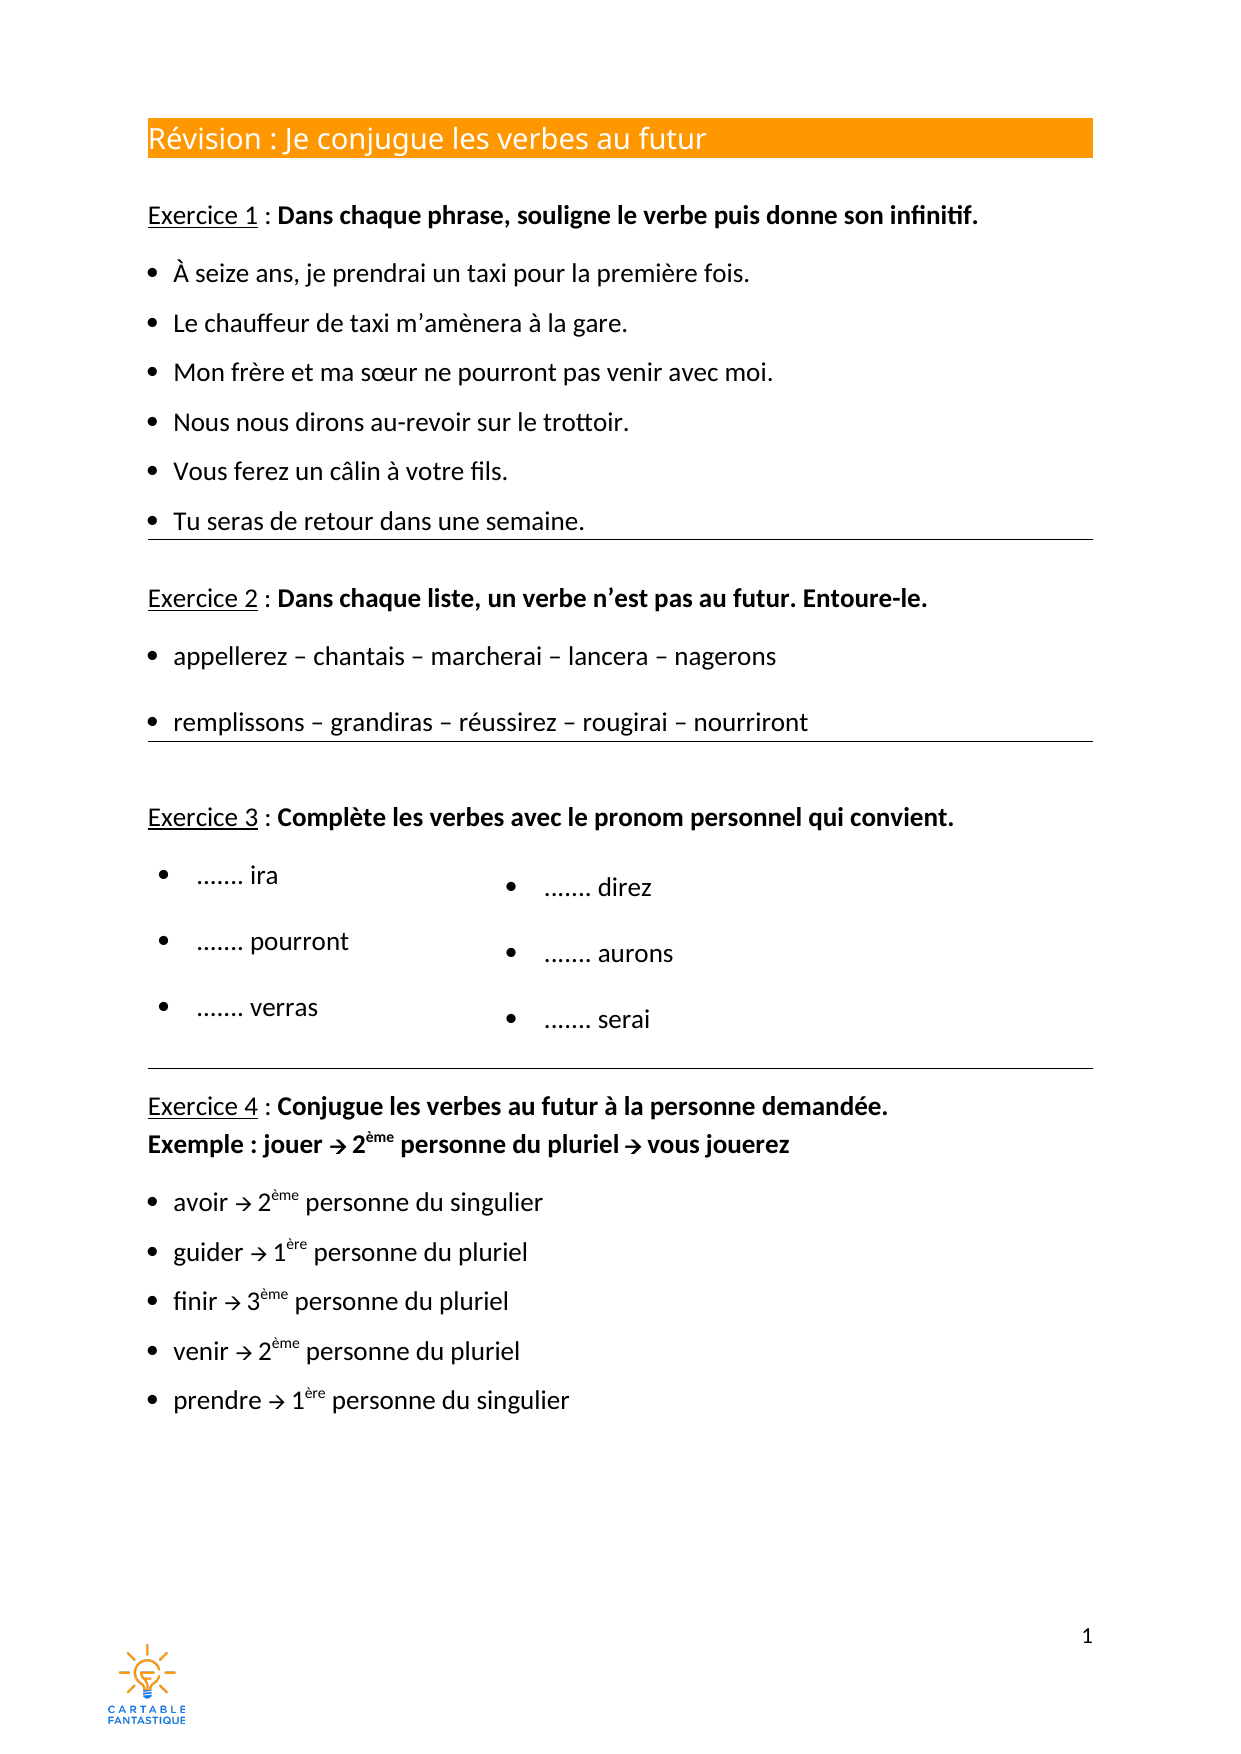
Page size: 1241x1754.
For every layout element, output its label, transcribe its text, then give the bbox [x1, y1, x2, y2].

text Exercice 4 : Conjugue les verbes au futur à la personne demandée. [148, 1086, 1093, 1122]
text Exercice 1 : Dans chaque phrase, souligne le verbe puis donne son infinitif. [148, 198, 1093, 232]
list avoir 2ème personne du singulier [148, 1185, 1093, 1218]
list finir 3ème personne du pluriel [148, 1284, 1093, 1317]
list Le chauffeur de taxi m’amènera à la gare. [148, 306, 1093, 339]
text Exemple : jouer 2ème personne du pluriel vous jouerez [148, 1127, 1093, 1160]
picture [108, 1644, 185, 1724]
list Tu seras de retour dans une semaine. [148, 504, 1093, 539]
list remplissons – grandiras – réussirez – rougirai – nourriront [148, 706, 1093, 741]
subtitle Révision : Je conjugue les verbes au futur [148, 118, 1093, 158]
table_header ....... ira ....... pourront ....... verras [148, 858, 495, 1068]
table_header ....... direz ....... aurons ....... serai [495, 858, 843, 1068]
list venir 2ème personne du pluriel [148, 1334, 1093, 1367]
list À seize ans, je prendrai un taxi pour la première fois. [148, 257, 1093, 289]
text Exercice 2 : Dans chaque liste, un verbe n’est pas au futur. Entoure-le. [148, 582, 1093, 614]
list Mon frère et ma sœur ne pourront pas venir avec moi. [148, 356, 1093, 388]
list appellerez – chantais – marcherai – lancera – nagerons [148, 639, 1093, 673]
text Exercice 3 : Complète les verbes avec le pronom personnel qui convient. [148, 800, 1093, 833]
list Nous nous dirons au-revoir sur le trottoir. [148, 405, 1093, 438]
list prendre 1ère personne du singulier [148, 1383, 1093, 1416]
list guider 1ère personne du pluriel [148, 1235, 1093, 1268]
list Vous ferez un câlin à votre fils. [148, 454, 1093, 487]
